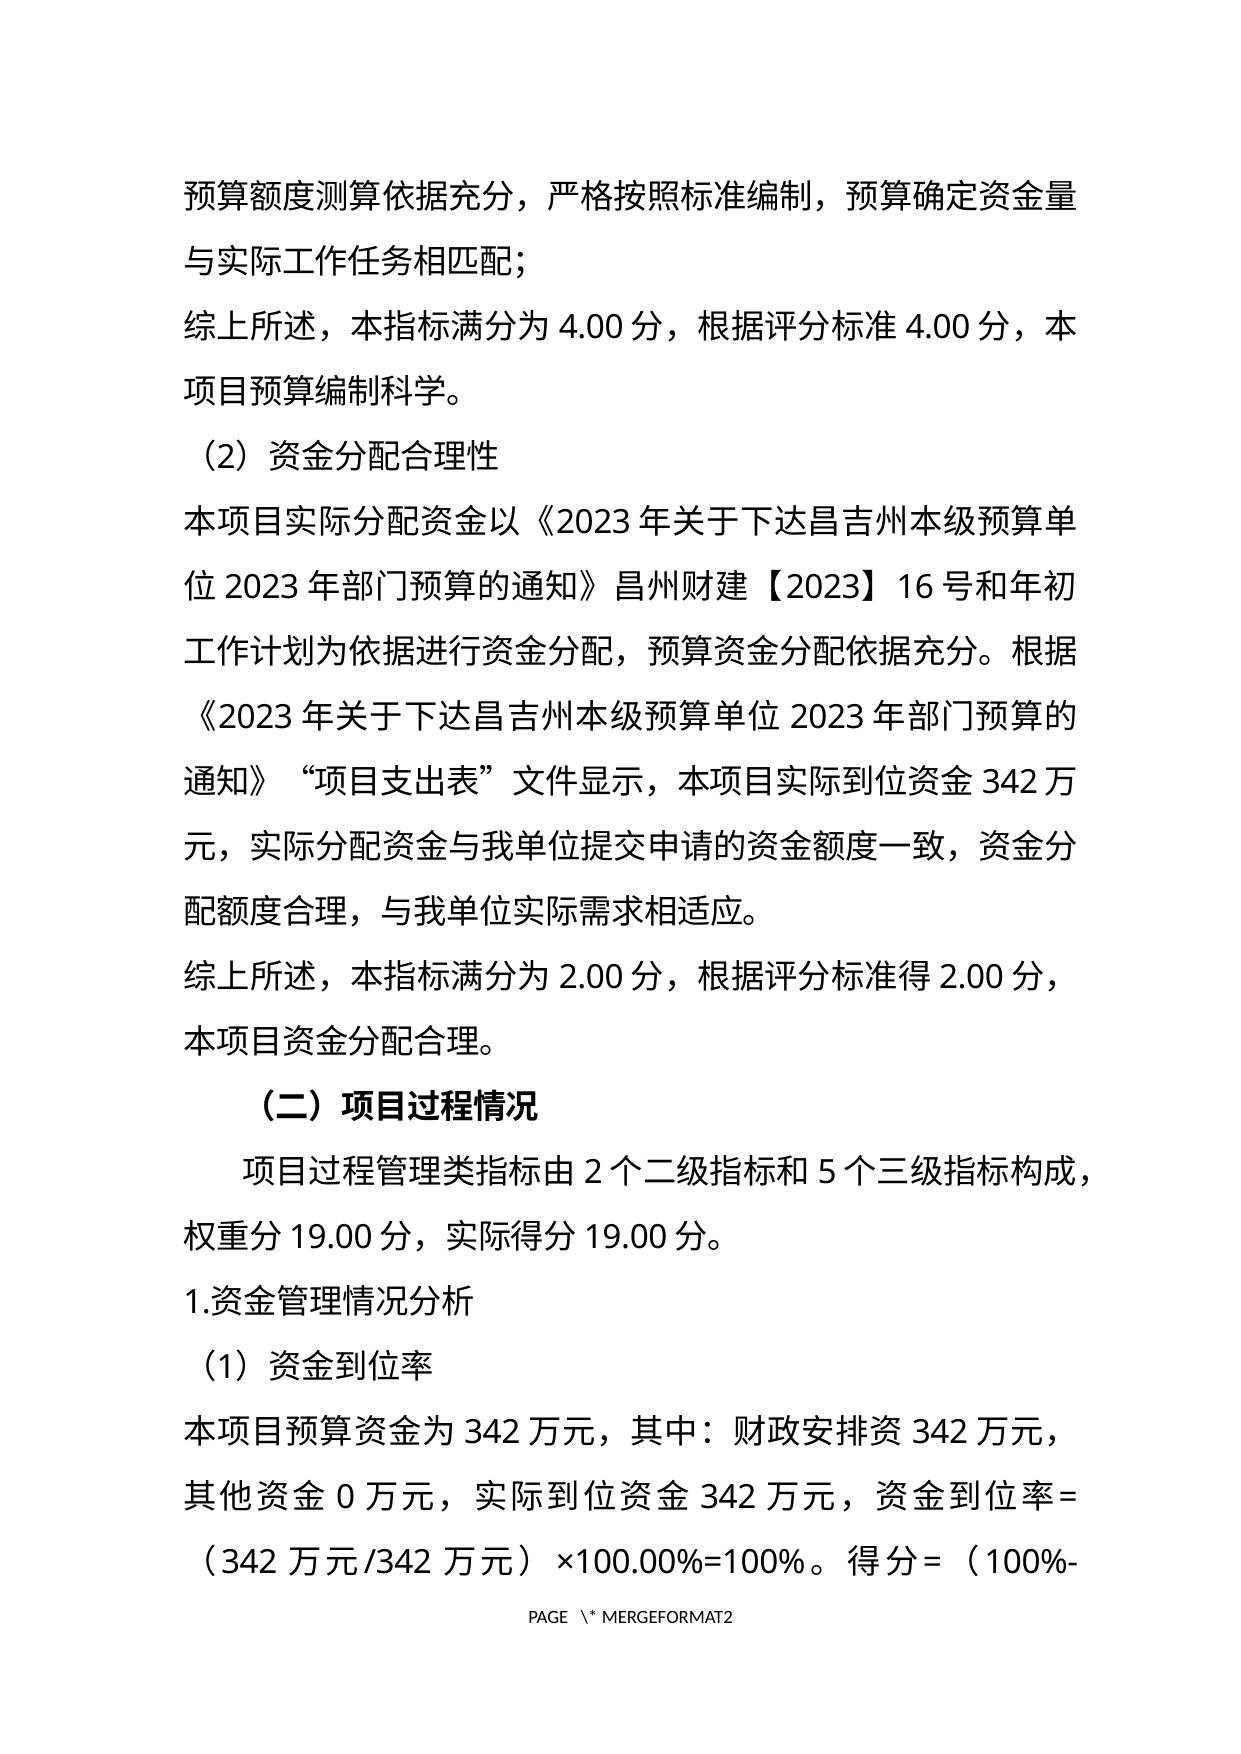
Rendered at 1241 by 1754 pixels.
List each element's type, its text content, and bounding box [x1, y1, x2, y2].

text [183, 1137, 1078, 1592]
text （二）项目过程情况 [183, 1072, 1078, 1137]
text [183, 162, 1078, 1072]
